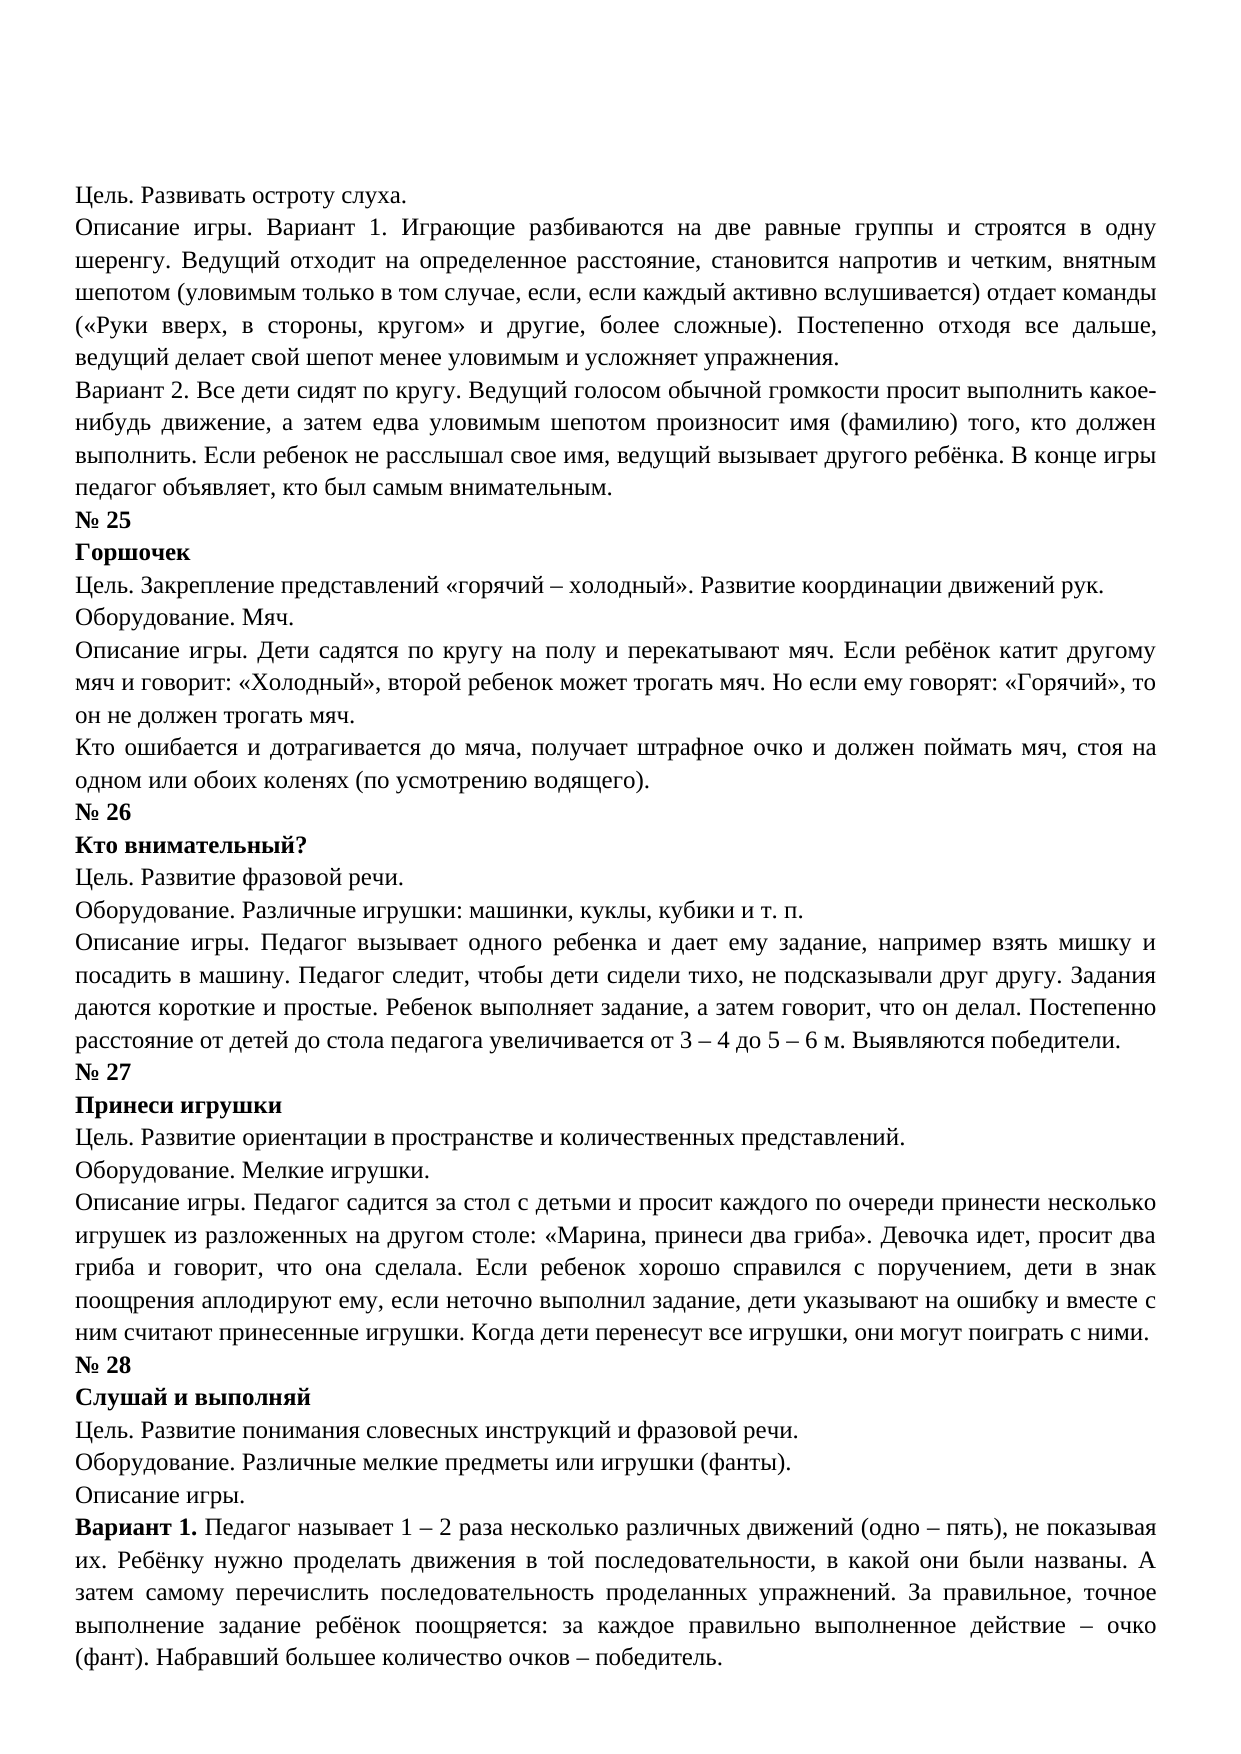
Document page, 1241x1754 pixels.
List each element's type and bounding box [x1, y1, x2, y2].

table_header [74, 174, 1159, 1672]
